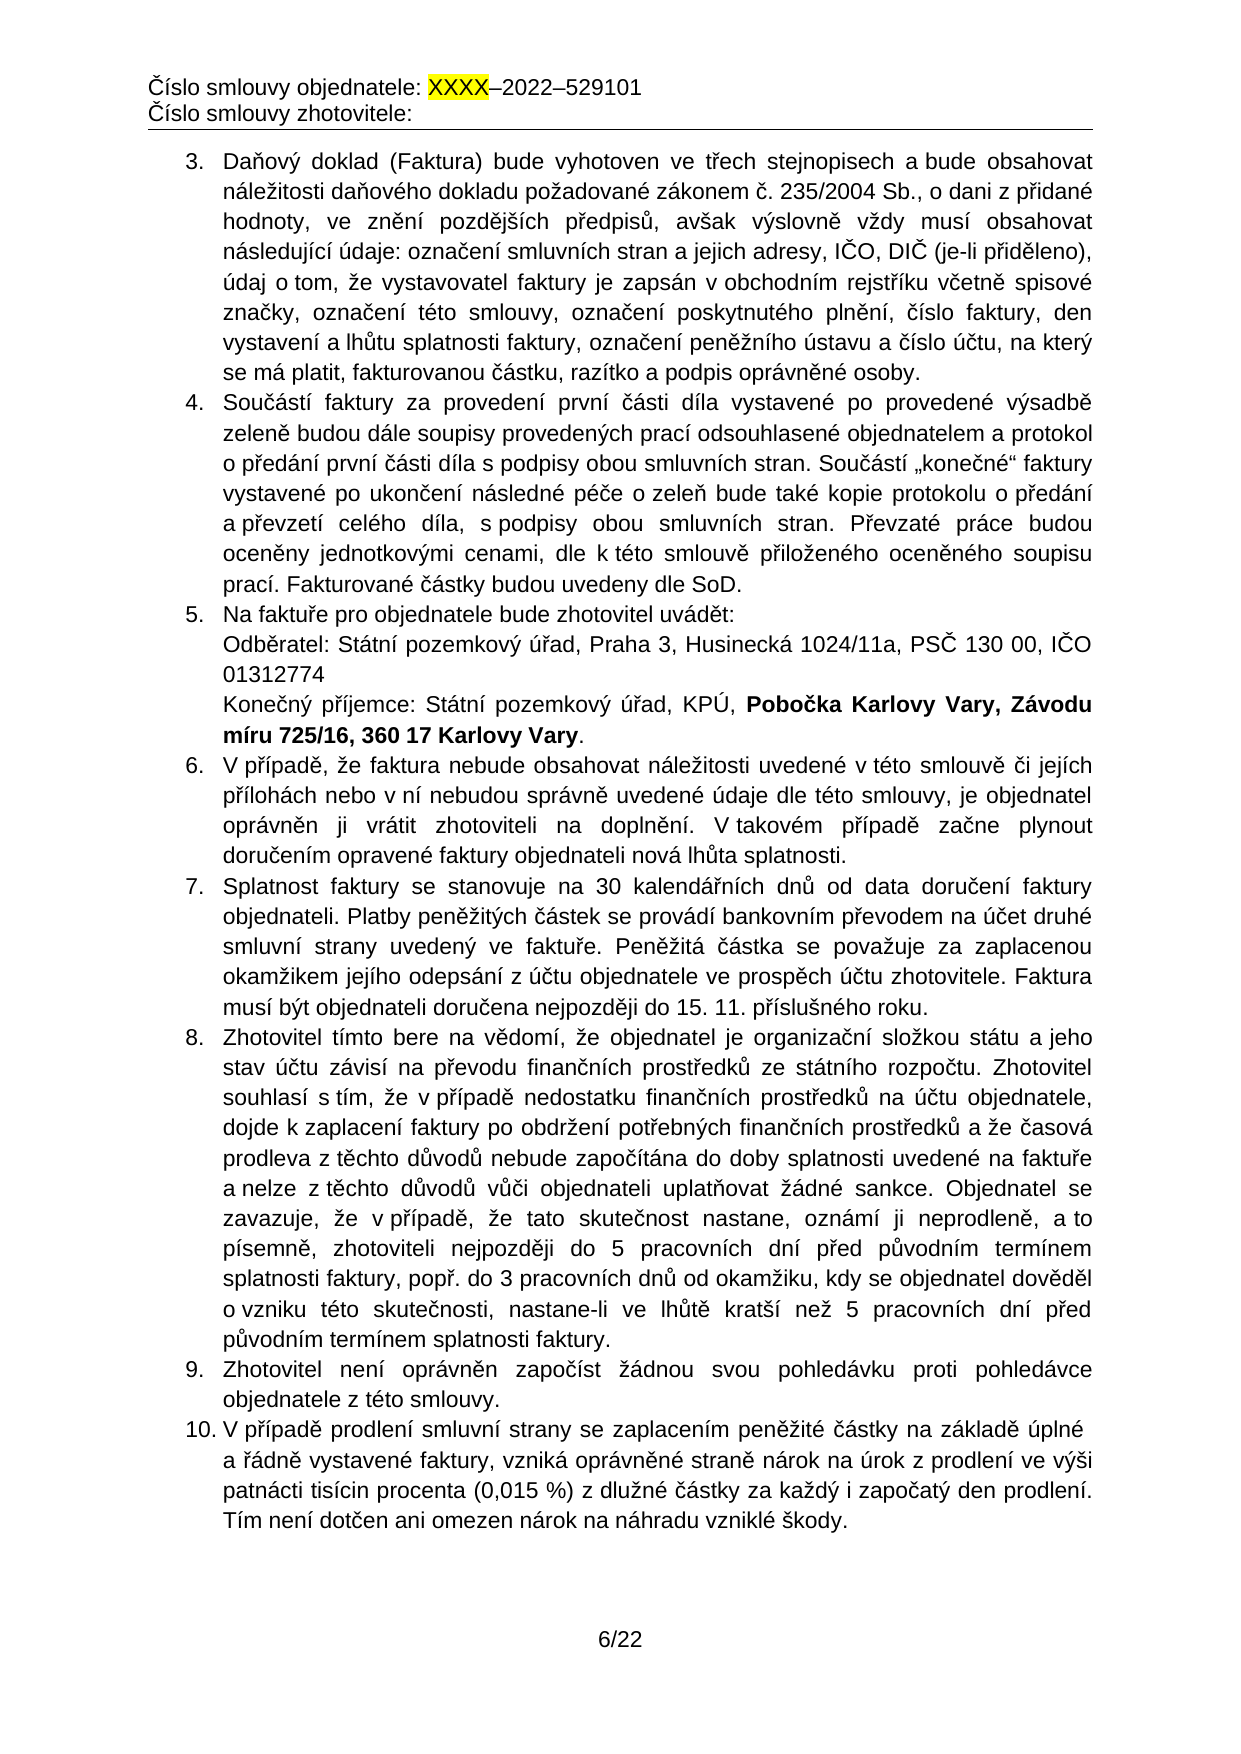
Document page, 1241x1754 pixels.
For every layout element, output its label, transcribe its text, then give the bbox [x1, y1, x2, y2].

list Daňový doklad (Faktura) bude vyhotoven ve třech stejnopisech a bude obsahovat náležitosti daňového dokladu požadované zákonem č. 235/2004 Sb., o dani z přidané hodnoty, ve znění pozdějších předpisů, avšak výslovně vždy musí obsahovat následující údaje: označení smluvních stran a jejich adresy, IČO, DIČ (je-li přiděleno), údaj o tom, že vystavovatel faktury je zapsán v obchodním rejstříku včetně spisové značky, označení této smlouvy, označení poskytnutého plnění, číslo faktury, den vystavení a lhůtu splatnosti faktury, označení peněžního ústavu a číslo účtu, na který se má platit, fakturovanou částku, razítko a podpis oprávněné osoby. [185, 148, 1093, 385]
list Zhotovitel tímto bere na vědomí, že objednatel je organizační složkou státu a jeho stav účtu závisí na převodu finančních prostředků ze státního rozpočtu. Zhotovitel souhlasí s tím, že v případě nedostatku finančních prostředků na účtu objednatele, dojde k zaplacení faktury po obdržení potřebných finančních prostředků a že časová prodleva z těchto důvodů nebude započítána do doby splatnosti uvedené na faktuře a nelze z těchto důvodů vůči objednateli uplatňovat žádné sankce. Objednatel se zavazuje, že v případě, že tato skutečnost nastane, oznámí ji neprodleně, a to písemně, zhotoviteli nejpozději do 5 pracovních dní před původním termínem splatnosti faktury, popř. do 3 pracovních dnů od okamžiku, kdy se objednatel dověděl o vzniku této skutečnosti, nastane-li ve lhůtě kratší než 5 pracovních dní před původním termínem splatnosti faktury. [185, 1024, 1093, 1352]
list Odběratel: Státní pozemkový úřad, Praha 3, Husinecká 1024/11a, PSČ 130 00, IČO 01312774 [223, 631, 1093, 687]
list V případě, že faktura nebude obsahovat náležitosti uvedené v této smlouvě či jejích přílohách nebo v ní nebudou správně uvedené údaje dle této smlouvy, je objednatel oprávněn ji vrátit zhotoviteli na doplnění. V takovém případě začne plynout doručením opravené faktury objednateli nová lhůta splatnosti. [185, 752, 1093, 869]
list Splatnost faktury se stanovuje na 30 kalendářních dnů od data doručení faktury objednateli. Platby peněžitých částek se provádí bankovním převodem na účet druhé smluvní strany uvedený ve faktuře. Peněžitá částka se považuje za zaplacenou okamžikem jejího odepsání z účtu objednatele ve prospěch účtu zhotovitele. Faktura musí být objednateli doručena nejpozději do 15. 11. příslušného roku. [185, 873, 1093, 1020]
list Zhotovitel není oprávněn započíst žádnou svou pohledávku proti pohledávce objednatele z této smlouvy. [185, 1356, 1093, 1412]
list V případě prodlení smluvní strany se zaplacením peněžité částky na základě úplné a řádně vystavené faktury, vzniká oprávněné straně nárok na úrok z prodlení ve výši patnácti tisícin procenta (0,015 %) z dlužné částky za každý i započatý den prodlení. Tím není dotčen ani omezen nárok na náhradu vzniklé škody. [185, 1416, 1093, 1533]
list Součástí faktury za provedení první části díla vystavené po provedené výsadbě zeleně budou dále soupisy provedených prací odsouhlasené objednatelem a protokol o předání první části díla s podpisy obou smluvních stran. Součástí „konečné“ faktury vystavené po ukončení následné péče o zeleň bude také kopie protokolu o předání a převzetí celého díla, s podpisy obou smluvních stran. Převzaté práce budou oceněny jednotkovými cenami, dle k této smlouvě přiloženého oceněného soupisu prací. Fakturované částky budou uvedeny dle SoD. [185, 389, 1093, 597]
list Konečný příjemce: Státní pozemkový úřad, KPÚ, Pobočka Karlovy Vary, Závodu míru 725/16, 360 17 Karlovy Vary. [223, 691, 1093, 748]
list Na faktuře pro objednatele bude zhotovitel uvádět: [185, 601, 1093, 627]
